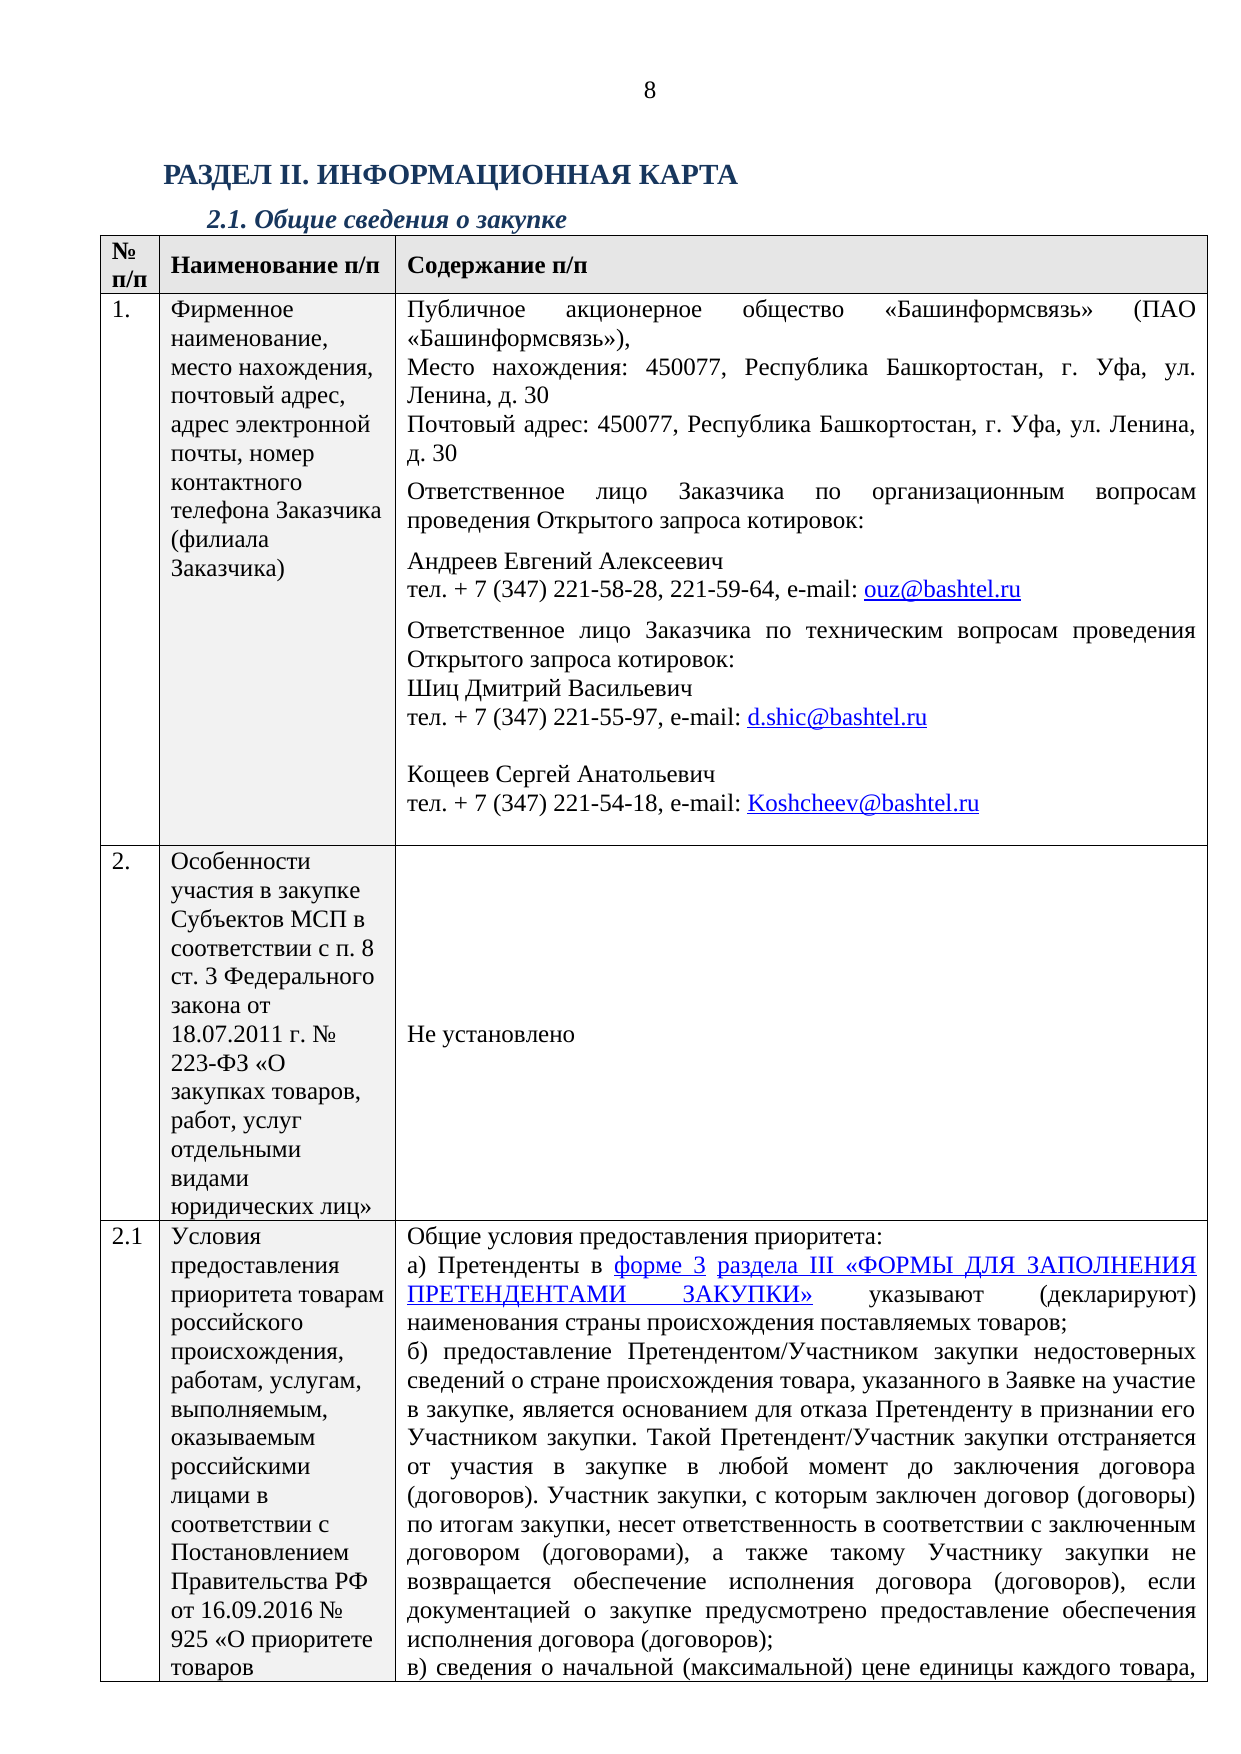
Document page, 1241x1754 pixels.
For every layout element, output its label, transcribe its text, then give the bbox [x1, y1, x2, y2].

table_cell 2.1 [101, 1221, 159, 1681]
table_header Содержание п/п [396, 236, 1207, 293]
subtitle 2.1. Общие сведения о закупке [207, 203, 1181, 235]
table_cell Публичное акционерное общество «Башинформсвязь» (ПАО «Башинформсвязь»), Место нахождения: 450077, Республика Башкортостан, г. Уфа, ул. Ленина, д. 30 Почтовый адрес: 450077, Республика Башкортостан, г. Уфа, ул. Ленина, д. 30 Ответственное лицо Заказчика по организационным вопросам проведения Открытого запроса котировок: Андреев Евгений Алексеевич тел. + 7 (347) 221-58-28, 221-59-64, e-mail: ouz@bashtel.ru Ответственное лицо Заказчика по техническим вопросам проведения Открытого запроса котировок: Шиц Дмитрий Васильевич тел. + 7 (347) 221-55-97, e-mail: d.shic@bashtel.ru Кощеев Сергей Анатольевич тел. + 7 (347) 221-54-18, e-mail: Koshcheev@bashtel.ru [396, 294, 1207, 845]
subtitle РАЗДЕЛ II. ИНФОРМАЦИОННАЯ КАРТА [163, 157, 1181, 191]
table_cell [396, 1221, 1207, 1681]
table_header Наименование п/п [160, 236, 395, 293]
table_cell Не установлено [396, 846, 1207, 1220]
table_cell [160, 1221, 395, 1681]
table_header № п/п [101, 236, 159, 293]
table_cell [101, 846, 159, 1220]
table_cell [101, 294, 159, 845]
table_cell Особенности участия в закупке Субъектов МСП в соответствии с п. 8 ст. 3 Федерального закона от 18.07.2011 г. № 223-ФЗ «О закупках товаров, работ, услуг отдельными видами юридических лиц» [160, 846, 395, 1220]
table_cell Фирменное наименование, место нахождения, почтовый адрес, адрес электронной почты, номер контактного телефона Заказчика (филиала Заказчика) [160, 294, 395, 845]
